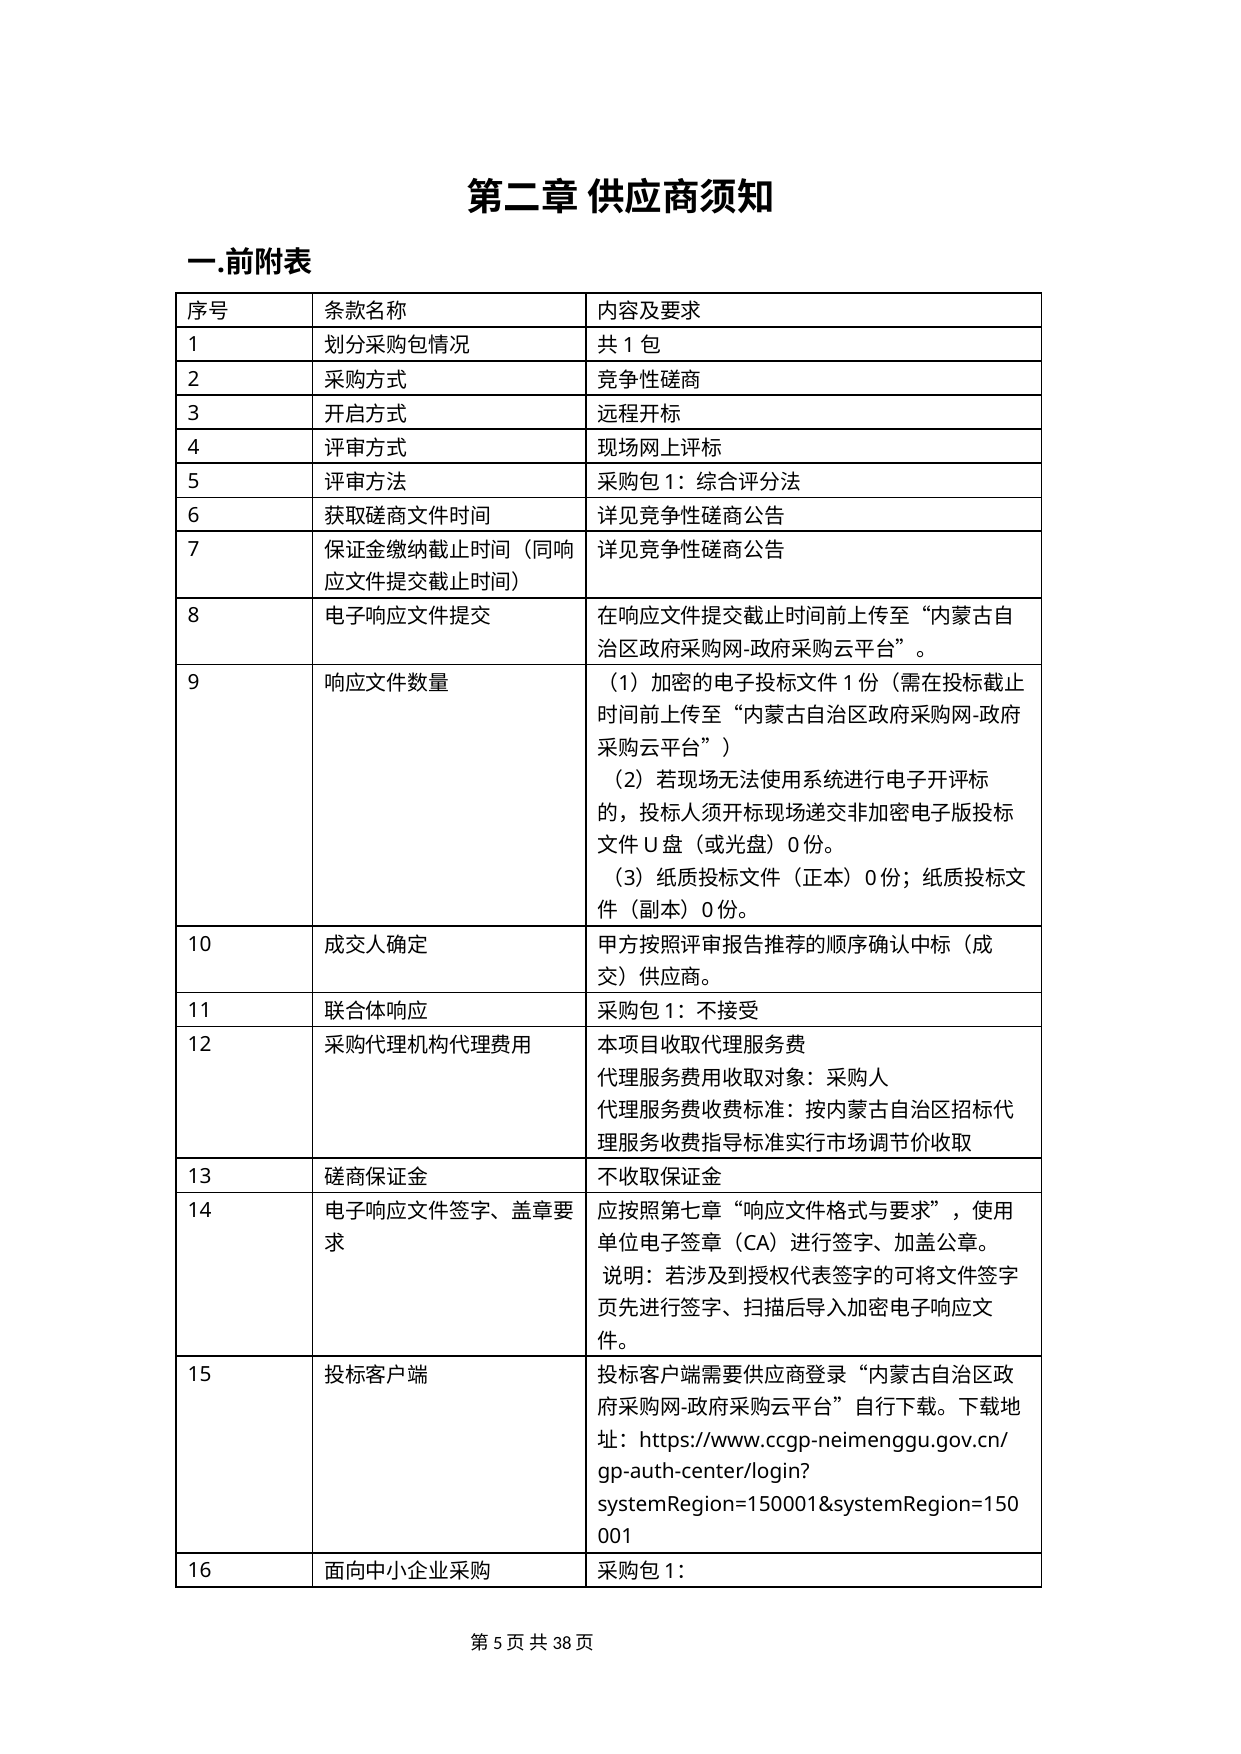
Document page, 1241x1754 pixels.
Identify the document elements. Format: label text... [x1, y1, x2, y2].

table_cell 2 [177, 362, 312, 394]
table_cell 应按照第七章“响应文件格式与要求”，使用单位电子签章（CA）进行签字、加盖公章。 说明：若涉及到授权代表签字的可将文件签字页先进行签字、扫描后导入加密电子响应文件。 [587, 1193, 1041, 1355]
table_cell 竞争性磋商 [587, 362, 1041, 394]
table_cell 电子响应文件签字、盖章要求 [313, 1193, 585, 1355]
table_cell 采购方式 [313, 362, 585, 394]
table_cell 10 [177, 927, 312, 992]
table_cell 甲方按照评审报告推荐的顺序确认中标（成交）供应商。 [587, 927, 1041, 992]
table_cell 远程开标 [587, 396, 1041, 428]
table_cell 12 [177, 1027, 312, 1157]
table_cell 响应文件数量 [313, 665, 585, 925]
table_cell 5 [177, 464, 312, 496]
table_cell 电子响应文件提交 [313, 599, 585, 663]
table_cell 1 [177, 328, 312, 360]
table_cell 采购代理机构代理费用 [313, 1027, 585, 1157]
table_cell （1）加密的电子投标文件1份（需在投标截止时间前上传至“内蒙古自治区政府采购网-政府采购云平台”） （2）若现场无法使用系统进行电子开评标的，投标人须开标现场递交非加密电子版投标文件U盘（或光盘）0份。 （3）纸质投标文件（正本）0份；纸质投标文件（副本）0份。 [587, 665, 1041, 925]
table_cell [587, 1554, 1041, 1586]
table_cell 不收取保证金 [587, 1159, 1041, 1191]
table_cell 成交人确定 [313, 927, 585, 992]
table_cell 保证金缴纳截止时间（同响应文件提交截止时间） [313, 532, 585, 597]
table_cell 本项目收取代理服务费 代理服务费用收取对象：采购人 代理服务费收费标准：按内蒙古自治区招标代理服务收费指导标准实行市场调节价收取 [587, 1027, 1041, 1157]
table_cell 11 [177, 993, 312, 1026]
table_cell 共 1 包 [587, 328, 1041, 360]
table_cell 现场网上评标 [587, 430, 1041, 462]
text 第二章 供应商须知 [187, 162, 1053, 227]
table_cell 投标客户端需要供应商登录“内蒙古自治区政府采购网-政府采购云平台”自行下载。下载地址：https://www.ccgp-neimenggu.gov.cn/gp-auth-center/login?systemRegion=150001&systemRegion=150001 [587, 1357, 1041, 1552]
table_cell 在响应文件提交截止时间前上传至“内蒙古自治区政府采购网-政府采购云平台”。 [587, 599, 1041, 663]
table_cell 评审方法 [313, 464, 585, 496]
table_cell 采购包1：不接受 [587, 993, 1041, 1026]
table_cell 16 [177, 1554, 312, 1586]
table_cell 投标客户端 [313, 1357, 585, 1552]
table_cell 评审方式 [313, 430, 585, 462]
table_cell 联合体响应 [313, 993, 585, 1026]
table_cell 13 [177, 1159, 312, 1191]
table_header 条款名称 [313, 294, 585, 326]
table_cell 15 [177, 1357, 312, 1552]
text 一.前附表 [187, 227, 1053, 292]
table_cell 采购包1：综合评分法 [587, 464, 1041, 496]
table_cell 9 [177, 665, 312, 925]
table_cell 4 [177, 430, 312, 462]
table_cell 详见竞争性磋商公告 [587, 532, 1041, 597]
table_cell 3 [177, 396, 312, 428]
table_cell 获取磋商文件时间 [313, 498, 585, 530]
table_cell 面向中小企业采购 [313, 1554, 585, 1586]
table_cell 6 [177, 498, 312, 530]
table_cell 磋商保证金 [313, 1159, 585, 1191]
table_cell 7 [177, 532, 312, 597]
table_header 序号 [177, 294, 312, 326]
table_cell 划分采购包情况 [313, 328, 585, 360]
table_cell 开启方式 [313, 396, 585, 428]
table_cell 详见竞争性磋商公告 [587, 498, 1041, 530]
table_header 内容及要求 [587, 294, 1041, 326]
table_cell 14 [177, 1193, 312, 1355]
table_cell 8 [177, 599, 312, 663]
